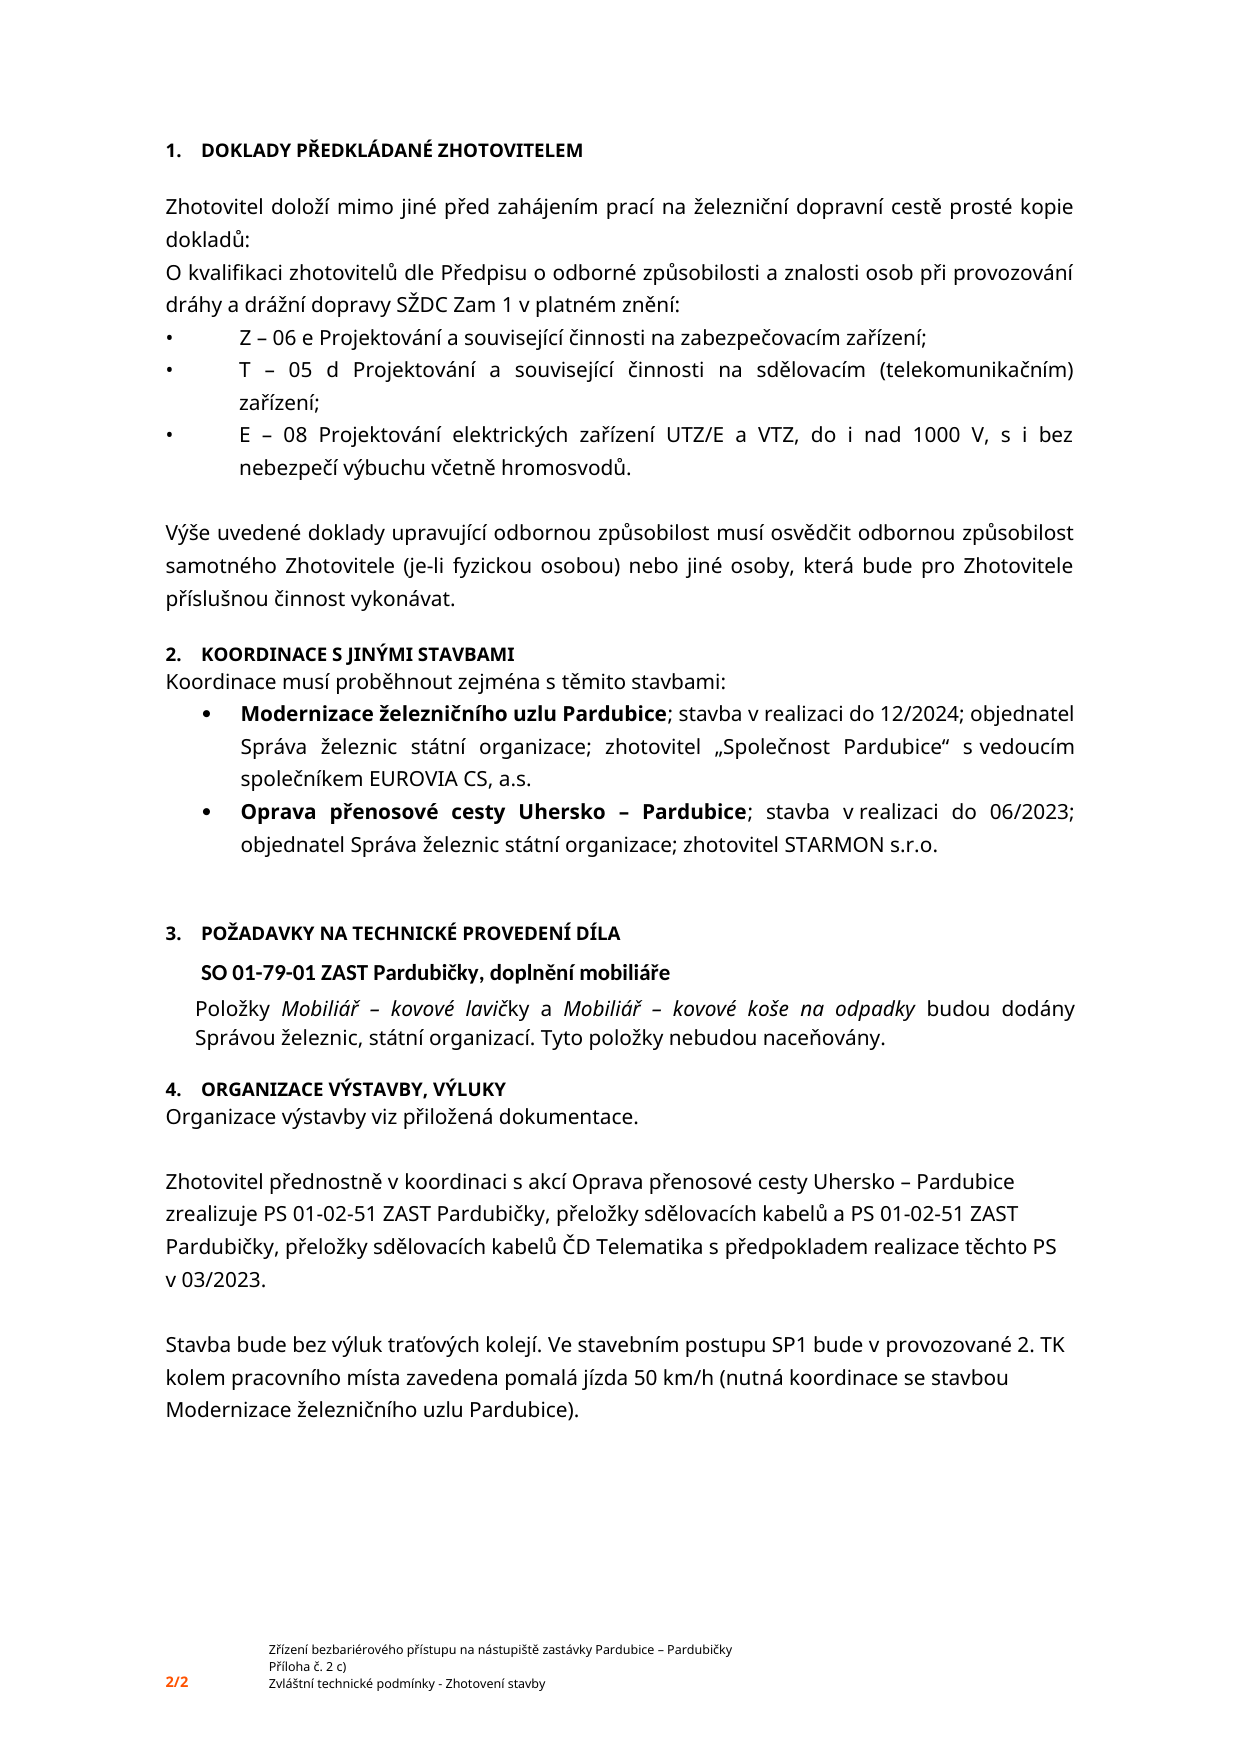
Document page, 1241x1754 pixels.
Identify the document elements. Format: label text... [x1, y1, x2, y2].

text • E – 08 Projektování elektrických zařízení UTZ/E a VTZ, do i nad 1000 V, s i bez nebezpečí výbuchu včetně hromosvodů. [165, 421, 1075, 482]
list Položky Mobiliář – kovové lavičky a Mobiliář – kovové koše na odpadky budou dodány Správou železnic, státní organizací. Tyto položky nebudou naceňovány. [195, 994, 1075, 1051]
text Organizace výstavby viz přiložená dokumentace. [165, 1102, 1075, 1130]
text Stavba bude bez výluk traťových kolejí. Ve stavebním postupu SP1 bude v provozované 2. TK kolem pracovního místa zavedena pomalá jízda 50 km/h (nutná koordinace se stavbou Modernizace železničního uzlu Pardubice). [165, 1330, 1075, 1424]
text Organizace výstavby, výluky [165, 1076, 1075, 1102]
text Doklady předkládané Zhotovitelem [165, 137, 1075, 163]
text Koordinace s jinými stavbami [165, 641, 1075, 667]
text • T – 05 d Projektování a související činnosti na sdělovacím (telekomunikačním) zařízení; [165, 355, 1075, 416]
text O kvalifikaci zhotovitelů dle Předpisu o odborné způsobilosti a znalosti osob při provozování dráhy a drážní dopravy SŽDC Zam 1 v platném znění: [165, 258, 1075, 319]
text Výše uvedené doklady upravující odbornou způsobilost musí osvědčit odbornou způsobilost samotného Zhotovitele (je-li fyzickou osobou) nebo jiné osoby, která bude pro Zhotovitele příslušnou činnost vykonávat. [165, 518, 1075, 612]
text Zhotovitel doloží mimo jiné před zahájením prací na železniční dopravní cestě prosté kopie dokladů: [165, 192, 1075, 253]
text Koordinace musí proběhnout zejména s těmito stavbami: [165, 667, 1075, 695]
text • Z – 06 e Projektování a související činnosti na zabezpečovacím zařízení; [165, 323, 1075, 351]
list Modernizace železničního uzlu Pardubice; stavba v realizaci do 12/2024; objednatel Správa železnic státní organizace; zhotovitel „Společnost Pardubice“ s vedoucím společníkem EUROVIA CS, a.s. [203, 699, 1075, 793]
text Zhotovitel přednostně v koordinaci s akcí Oprava přenosové cesty Uhersko – Pardubice zrealizuje PS 01-02-51 ZAST Pardubičky, přeložky sdělovacích kabelů a PS 01-02-51 ZAST Pardubičky, přeložky sdělovacích kabelů ČD Telematika s předpokladem realizace těchto PS v 03/2023. [165, 1167, 1075, 1293]
text Požadavky na technické provedení díla [165, 920, 1075, 946]
list SO 01-79-01 ZAST Pardubičky, doplnění mobiliáře [201, 958, 1075, 986]
list Oprava přenosové cesty Uhersko – Pardubice; stavba v realizaci do 06/2023; objednatel Správa železnic státní organizace; zhotovitel STARMON s.r.o. [203, 797, 1075, 858]
